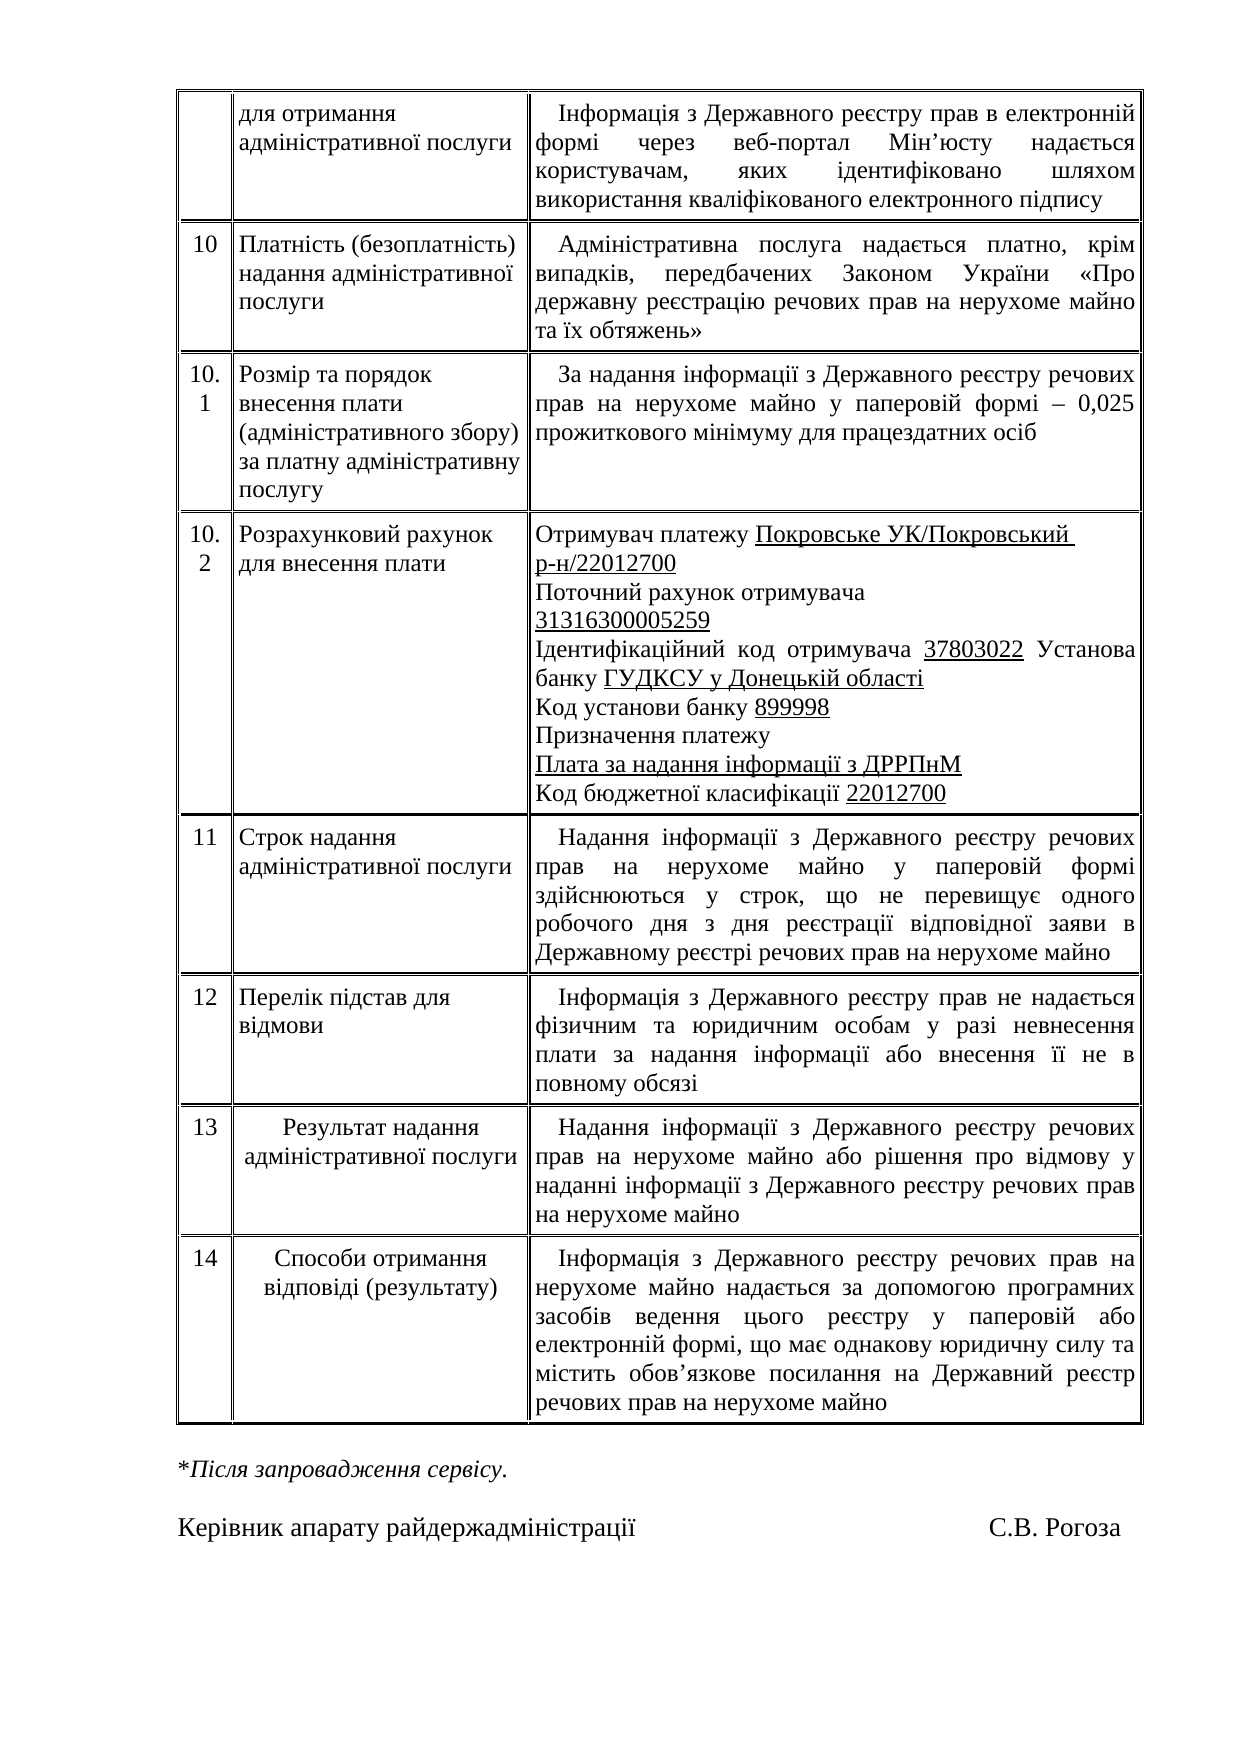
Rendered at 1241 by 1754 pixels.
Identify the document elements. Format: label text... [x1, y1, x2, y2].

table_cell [529, 92, 1140, 219]
table_cell За надання інформації з Державного реєстру речових прав на нерухоме майно у паперовій формі – 0,025 прожиткового мінімуму для працездатних осіб [531, 350, 1141, 509]
table_cell Надання інформації з Державного реєстру речових прав на нерухоме майно у паперовій формі здійснюються у строк, що не перевищує одного робочого дня з дня реєстрації відповідної заяви в Державному реєстрі речових прав на нерухоме майно [531, 813, 1142, 972]
table_cell Строк надання адміністративної послуги [234, 816, 527, 972]
table_cell Отримувач платежу Покровське УК/Покровський р-н/22012700 Поточний рахунок отримувача 31316300005259 Ідентифікаційний код отримувача 37803022 Установа банку ГУДКСУ у Донецькій області Код установи банку 899998 Призначення платежу Плата за надання інформації з ДРРПнМ Код бюджетної класифікації 22012700 [531, 510, 1141, 813]
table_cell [233, 90, 529, 219]
table_cell Розмір та порядок внесення плати (адміністративного збору) за платну адміністративну послугу [234, 354, 527, 509]
table_cell Розрахунковий рахунок для внесення плати [234, 513, 527, 813]
table_cell 11 [177, 813, 231, 972]
table_cell 9 [179, 92, 232, 219]
table_cell Інформація з Державного реєстру речових прав на нерухоме майно надається за допомогою програмних засобів ведення цього реєстру у паперовій або електронній формі, що має однакову юридичну силу та містить обов’язкове посилання на Державний реєстр речових прав на нерухоме майно [529, 1234, 1142, 1422]
table_cell 10.2 [179, 510, 231, 813]
text Керівник апарату райдержадміністрації С.В. Рогоза [177, 1511, 1152, 1543]
table_cell Платність (безоплатність) надання адміністративної послуги [234, 223, 527, 350]
table_cell Адміністративна послуга надається платно, крім випадків, передбачених Законом України «Про державну реєстрацію речових прав на нерухоме майно та їх обтяжень» [531, 219, 1141, 350]
table_cell 13 [179, 1103, 231, 1234]
table_cell 14 [177, 1234, 232, 1422]
table_cell 10.1 [179, 350, 231, 509]
table_cell Надання інформації з Державного реєстру речових прав на нерухоме майно або рішення про відмову у наданні інформації з Державного реєстру речових прав на нерухоме майно [531, 1103, 1141, 1234]
table_cell Результат надання адміністративної послуги [234, 1107, 527, 1234]
table_cell 10 [179, 219, 231, 350]
text *Після запровадження сервісу. [177, 1454, 1152, 1483]
table_cell Перелік підстав для відмови [234, 976, 527, 1103]
table_cell Інформація з Державного реєстру прав не надається фізичним та юридичним особам у разі невнесення плати за надання інформації або внесення її не в повному обсязі [531, 972, 1141, 1103]
table_cell Способи отримання відповіді (результату) [233, 1234, 529, 1422]
table_cell 12 [179, 972, 231, 1103]
